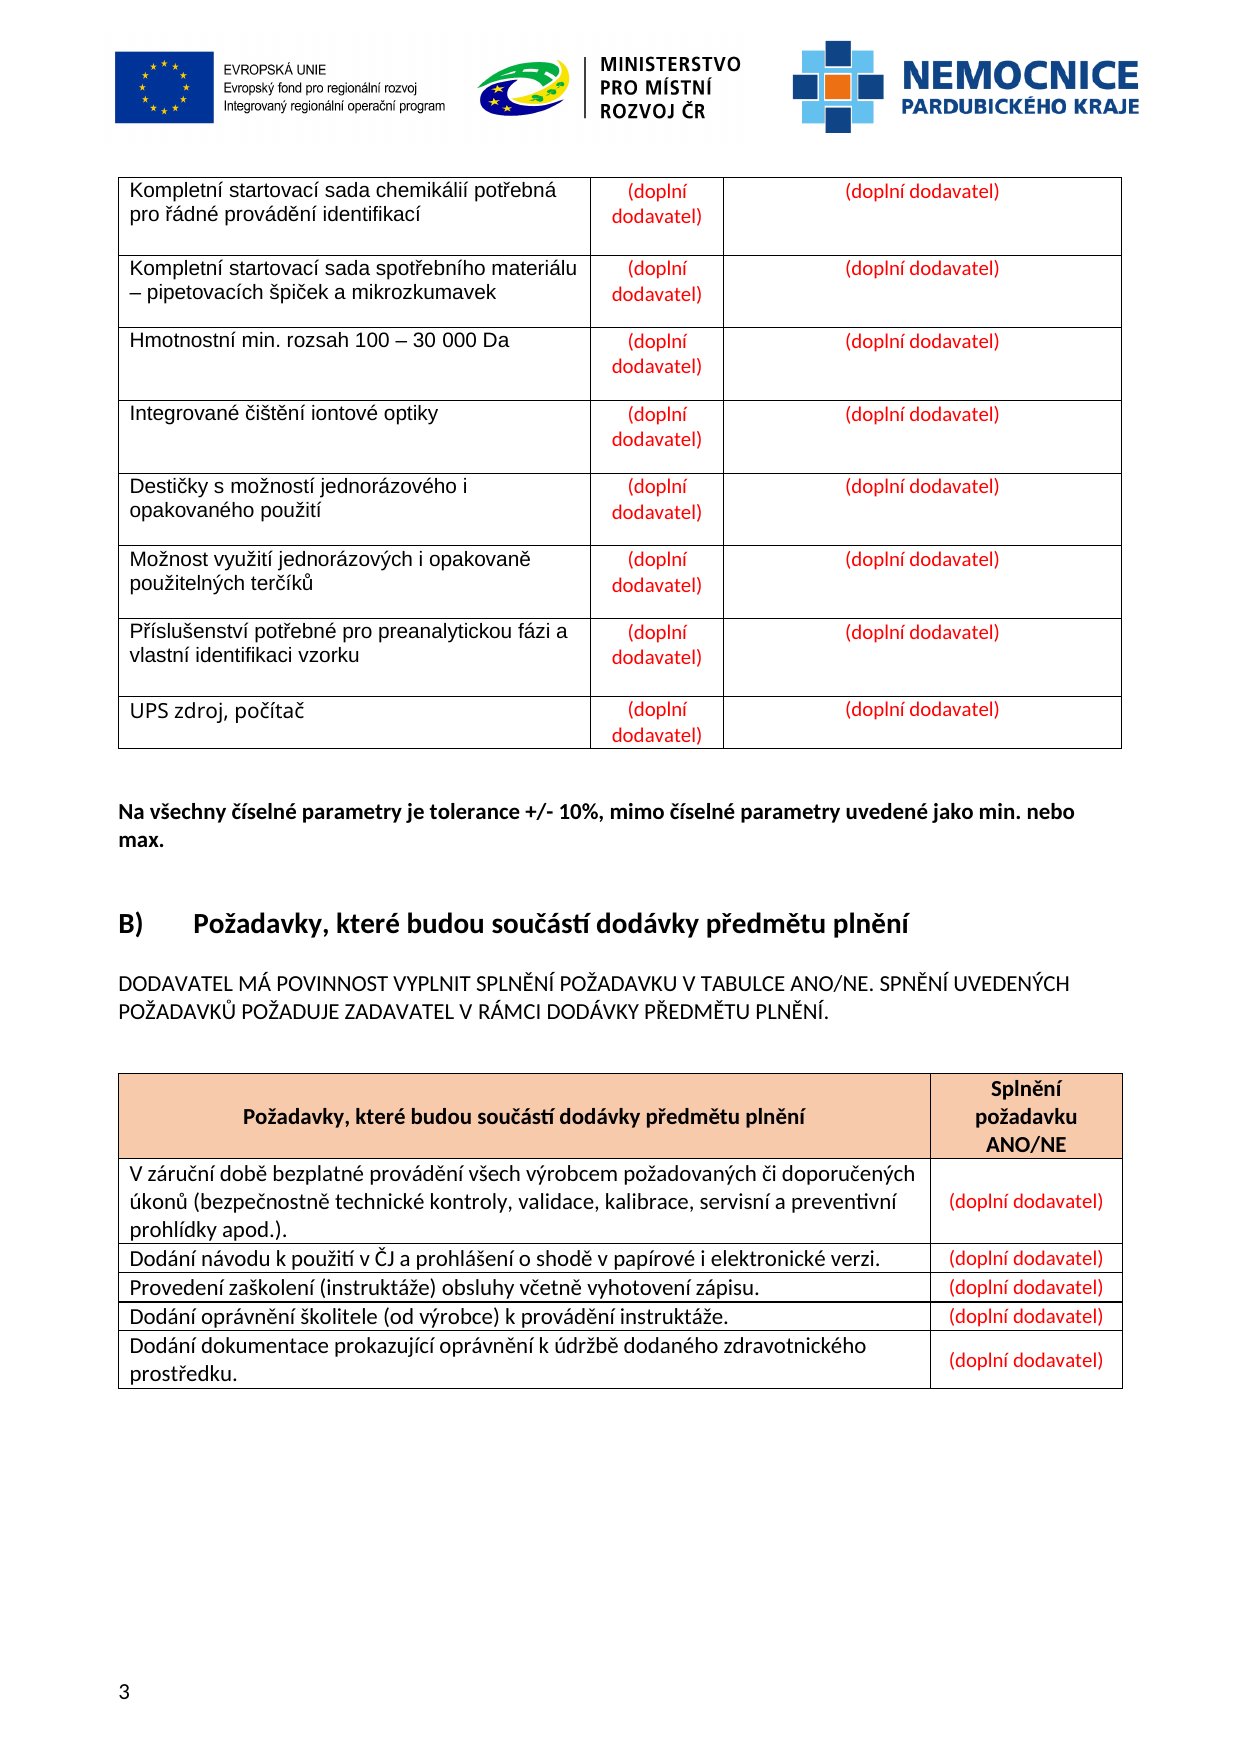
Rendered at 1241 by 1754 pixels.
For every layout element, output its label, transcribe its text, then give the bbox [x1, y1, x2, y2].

table_cell Integrované čištění iontové optiky [119, 401, 590, 473]
text Na všechny číselné parametry je tolerance +/- 10%, mimo číselné parametry uvedené jako min. nebo max. [118, 797, 1122, 853]
table_cell (doplní dodavatel) [591, 178, 723, 254]
table_cell (doplní dodavatel) [724, 178, 1121, 254]
table_cell (doplní dodavatel) [931, 1244, 1122, 1272]
table_cell (doplní dodavatel) [724, 256, 1121, 327]
table_cell Kompletní startovací sada chemikálií potřebná pro řádné provádění identifikací [119, 178, 590, 254]
table_cell Příslušenství potřebné pro preanalytickou fázi a vlastní identifikaci vzorku [119, 619, 590, 696]
table_cell (doplní dodavatel) [591, 697, 723, 747]
table_cell (doplní dodavatel) [931, 1303, 1122, 1330]
table_cell Možnost využití jednorázových i opakovaně použitelných terčíků [119, 546, 590, 618]
table_cell (doplní dodavatel) [724, 328, 1121, 400]
table_cell (doplní dodavatel) [931, 1331, 1122, 1387]
table_cell (doplní dodavatel) [591, 401, 723, 473]
text DODAVATEL MÁ POVINNOST VYPLNIT SPLNĚNÍ POŽADAVKU V TABULCE ANO/NE. SPNĚNÍ UVEDENÝCH POŽADAVKŮ POŽADUJE ZADAVATEL V RÁMCI DODÁVKY PŘEDMĚTU PLNĚNÍ. [118, 969, 1122, 1025]
table_cell Hmotnostní min. rozsah 100 – 30 000 Da [119, 328, 590, 400]
table_cell (doplní dodavatel) [591, 328, 723, 400]
table_cell Dodání oprávnění školitele (od výrobce) k provádění instruktáže. [119, 1303, 930, 1330]
picture [93, 27, 762, 147]
table_header Splnění požadavku ANO/NE [931, 1074, 1122, 1158]
table_cell (doplní dodavatel) [931, 1159, 1122, 1243]
picture [791, 39, 1139, 134]
table_header Požadavky, které budou součástí dodávky předmětu plnění [119, 1074, 930, 1158]
table_cell UPS zdroj, počítač [119, 697, 590, 747]
table_cell Dodání návodu k použití v ČJ a prohlášení o shodě v papírové i elektronické verzi. [119, 1244, 930, 1272]
table_cell (doplní dodavatel) [591, 256, 723, 327]
table_cell Kompletní startovací sada spotřebního materiálu – pipetovacích špiček a mikrozkumavek [119, 256, 590, 327]
table_cell (doplní dodavatel) [591, 546, 723, 618]
table_cell V záruční době bezplatné provádění všech výrobcem požadovaných či doporučených úkonů (bezpečnostně technické kontroly, validace, kalibrace, servisní a preventivní prohlídky apod.). [119, 1159, 930, 1243]
table_cell Destičky s možností jednorázového i opakovaného použití [119, 474, 590, 545]
list Požadavky, které budou součástí dodávky předmětu plnění [118, 905, 1122, 941]
table_cell (doplní dodavatel) [724, 619, 1121, 696]
table_cell (doplní dodavatel) [931, 1273, 1122, 1301]
table_cell (doplní dodavatel) [724, 474, 1121, 545]
table_cell Provedení zaškolení (instruktáže) obsluhy včetně vyhotovení zápisu. [119, 1273, 930, 1301]
table_cell (doplní dodavatel) [591, 619, 723, 696]
table_cell (doplní dodavatel) [591, 474, 723, 545]
table_cell (doplní dodavatel) [724, 546, 1121, 618]
table_cell Dodání dokumentace prokazující oprávnění k údržbě dodaného zdravotnického prostředku. [119, 1331, 930, 1387]
table_cell (doplní dodavatel) [724, 401, 1121, 473]
table_cell (doplní dodavatel) [724, 697, 1121, 747]
